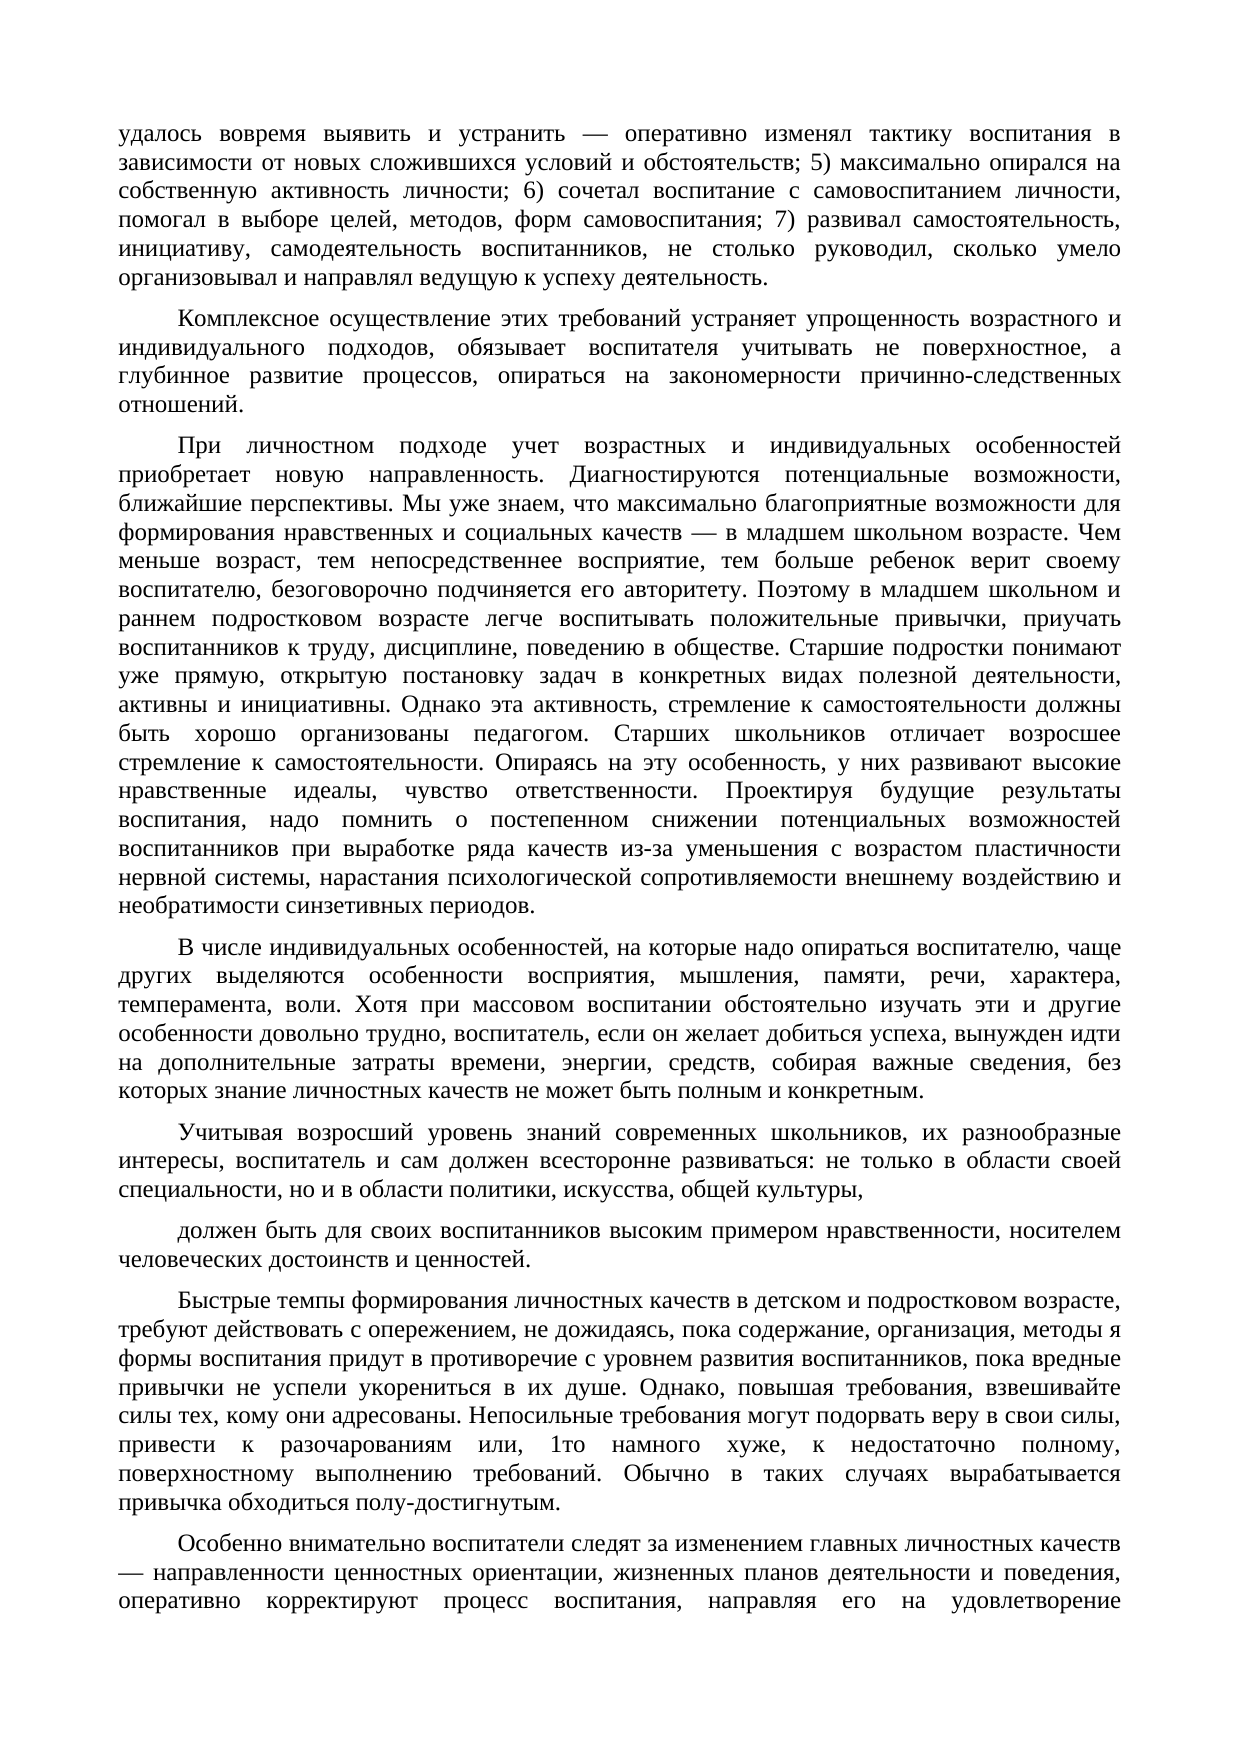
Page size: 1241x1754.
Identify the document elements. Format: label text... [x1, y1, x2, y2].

text Комплексное осуществление этих требований устраняет упрощенность возрастного и индивидуального подходов, обязывает воспитателя учитывать не поверхностное, а глубинное развитие процессов, опираться на закономерности причинно-следственных отношений. [118, 303, 1122, 418]
text При личностном подходе учет возрастных и индивидуальных особенностей приобретает новую направленность. Диагностируются потенциальные возможности, ближайшие перспективы. Мы уже знаем, что максимально благоприятные возможности для формирования нравственных и социальных качеств — в младшем школьном возрасте. Чем меньше возраст, тем непосредственнее восприятие, тем больше ребенок верит своему воспитателю, безоговорочно подчиняется его авторитету. Поэтому в младшем школьном и раннем подростковом возрасте легче воспитывать положительные привычки, приучать воспитанников к труду, дисциплине, поведению в обществе. Старшие подростки понимают уже прямую, открытую постановку задач в конкретных видах полезной деятельности, активны и инициативны. Однако эта активность, стремление к самостоятельности должны быть хорошо организованы педагогом. Старших школьников отличает возросшее стремление к самостоятельности. Опираясь на эту особенность, у них развивают высокие нравственные идеалы, чувство ответственности. Проектируя будущие результаты воспитания, надо помнить о постепенном снижении потенциальных возможностей воспитанников при выработке ряда качеств из-за уменьшения с возрастом пластичности нервной системы, нарастания психологической сопротивляемости внешнему воздействию и необратимости синзетивных периодов. [118, 431, 1122, 919]
text Быстрые темпы формирования личностных качеств в детском и подростковом возрасте, требуют действовать с опережением, не дожидаясь, пока содержание, организация, методы я формы воспитания придут в противоречие с уровнем развития воспитанников, пока вредные привычки не успели укорениться в их душе. Однако, повышая требования, взвешивайте силы тех, кому они адресованы. Непосильные требования могут подорвать веру в свои силы, привести к разочарованиям или, 1то намного хуже, к недостаточно полному, поверхностному выполнению требований. Обычно в таких случаях вырабатывается привычка обходиться полу-достигнутым. [118, 1286, 1122, 1516]
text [118, 1528, 1122, 1614]
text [118, 118, 1122, 291]
text Учитывая возросший уровень знаний современных школьников, их разнообразные интересы, воспитатель и сам должен всесторонне развиваться: не только в области своей специальности, но и в области политики, искусства, общей культуры, [118, 1117, 1122, 1203]
text В числе индивидуальных особенностей, на которые надо опираться воспитателю, чаще других выделяются особенности восприятия, мышления, памяти, речи, характера, темперамента, воли. Хотя при массовом воспитании обстоятельно изучать эти и другие особенности довольно трудно, воспитатель, если он желает добиться успеха, вынужден идти на дополнительные затраты времени, энергии, средств, собирая важные сведения, без которых знание личностных качеств не может быть полным и конкретным. [118, 932, 1122, 1104]
text должен быть для своих воспитанников высоким примером нравственности, носителем человеческих достоинств и ценностей. [118, 1216, 1122, 1273]
